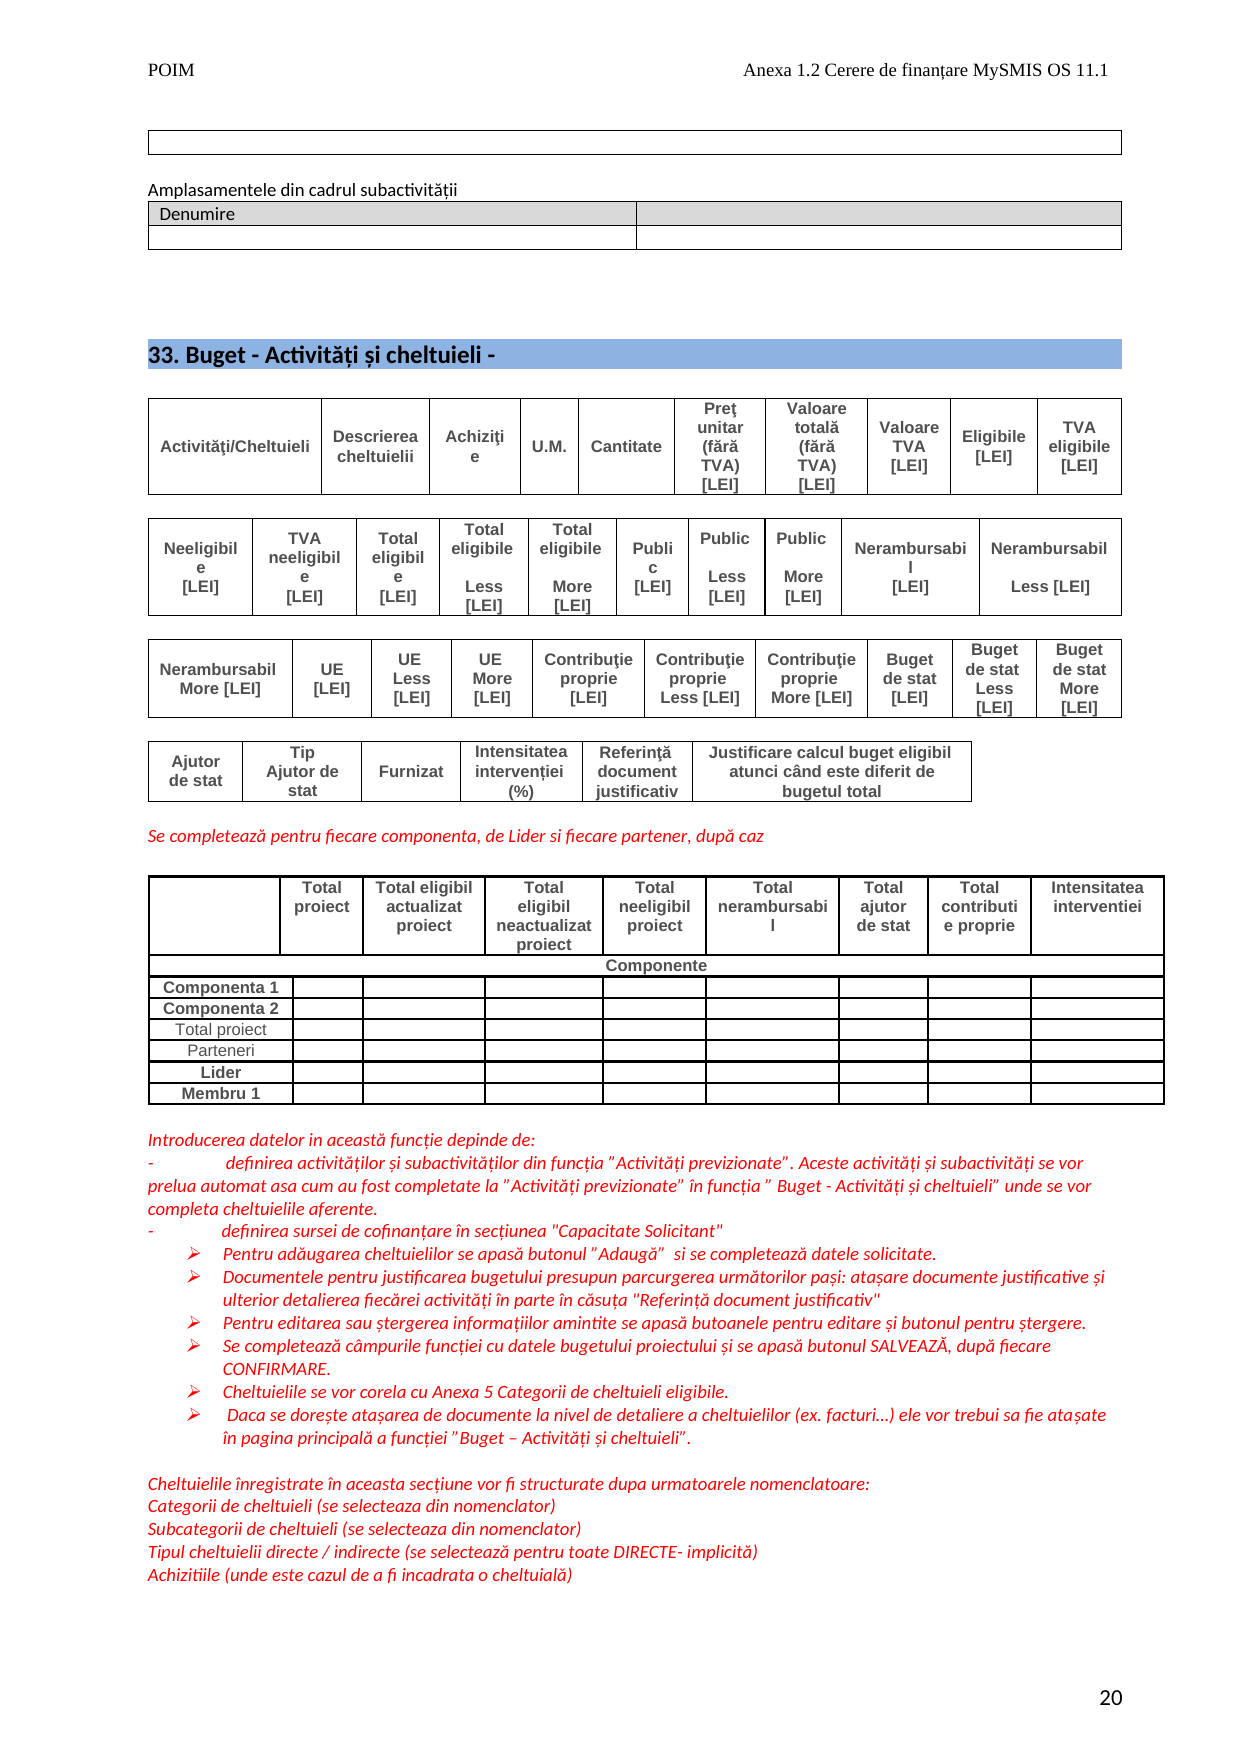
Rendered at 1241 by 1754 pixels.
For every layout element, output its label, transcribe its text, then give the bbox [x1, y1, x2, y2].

table_header TVA neeligibile [LEI] [253, 519, 356, 615]
table_cell [707, 978, 838, 997]
table_header Total eligibile [LEI] [357, 519, 439, 615]
table_header Ajutor de stat [149, 742, 242, 801]
table_cell [364, 1020, 484, 1039]
table_header Total contributie proprie [929, 878, 1030, 954]
list Documentele pentru justificarea bugetului presupun parcurgerea următorilor pași: atașare documente justificative și ulterior detalierea fiecărei activități în parte în căsuța "Referință document justificativ" [185, 1265, 1122, 1311]
table_header Justificare calcul buget eligibil atunci când este diferit de bugetul total [693, 742, 971, 801]
table_header Contribuţie proprie More [LEI] [756, 640, 867, 717]
table_header Public More [LEI] [766, 519, 841, 615]
table_cell [604, 1063, 705, 1082]
table_cell [1032, 978, 1163, 997]
table_header Total eligibile Less [LEI] [440, 519, 528, 615]
table_header Intensitatea interventiei [1032, 878, 1163, 954]
table_header UE [LEI] [293, 640, 371, 717]
table_header Buget de stat More [LEI] [1037, 640, 1121, 717]
table_header Buget de stat [LEI] [868, 640, 952, 717]
table_cell [486, 1041, 602, 1060]
table_cell [604, 1041, 705, 1060]
table_header Furnizat [362, 742, 460, 801]
table_header Nerambursabil More [LEI] [149, 640, 292, 717]
table_cell [929, 999, 1030, 1018]
table_cell [1032, 1063, 1163, 1082]
table_header Descrierea cheltuielii [322, 399, 429, 494]
table_cell [707, 1041, 838, 1060]
subtitle 33. Buget - Activități și cheltuieli - [148, 339, 1122, 369]
text Achizitiile (unde este cazul de a fi incadrata o cheltuială) [148, 1563, 1122, 1586]
table_cell Componenta 2 [150, 999, 292, 1018]
table_header [149, 131, 1121, 154]
table_header Neeligibile [LEI] [149, 519, 252, 615]
text Amplasamentele din cadrul subactivității [148, 178, 1122, 201]
table_cell [604, 1084, 705, 1103]
table_header Activităţi/Cheltuieli [149, 399, 321, 494]
table_header Buget de stat Less [LEI] [953, 640, 1036, 717]
text Subcategorii de cheltuieli (se selecteaza din nomenclator) [148, 1517, 1122, 1540]
table_cell [486, 1084, 602, 1103]
table_cell [637, 226, 1121, 249]
list Daca se doreşte ataşarea de documente la nivel de detaliere a cheltuielilor (ex. facturi…) ele vor trebui sa fie ataşate în pagina principală a funcţiei ”Buget – Activităţi şi cheltuieli”. [185, 1403, 1122, 1449]
table_header Referinţă document justificativ [583, 742, 692, 801]
table_header Nerambursabil Less [LEI] [980, 519, 1121, 615]
table_header Contribuţie proprie [LEI] [533, 640, 644, 717]
table_cell [929, 1020, 1030, 1039]
table_header [150, 878, 279, 954]
table_cell [1032, 999, 1163, 1018]
table_cell [364, 1084, 484, 1103]
list Cheltuielile se vor corela cu Anexa 5 Categorii de cheltuieli eligibile. [185, 1380, 1122, 1403]
table_cell Membru 1 [150, 1084, 292, 1103]
table_cell [486, 999, 602, 1018]
table_header UE Less [LEI] [372, 640, 451, 717]
table_cell [929, 978, 1030, 997]
text Cheltuielile înregistrate în aceasta secțiune vor fi structurate dupa urmatoarele nomenclatoare: [148, 1472, 1122, 1494]
table_cell [707, 1084, 838, 1103]
table_header [637, 202, 1121, 225]
list Pentru adăugarea cheltuielilor se apasă butonul ”Adaugă” si se completează datele solicitate. [185, 1242, 1122, 1265]
table_cell Componenta 1 [150, 978, 292, 997]
list Pentru editarea sau ștergerea informațiilor amintite se apasă butoanele pentru editare și butonul pentru ștergere. [185, 1311, 1122, 1334]
table_header TVA eligibile [LEI] [1038, 399, 1121, 494]
text - definirea activităților și subactivităților din funcția ”Activități previzionate”. Aceste activități și subactivități se vor prelua automat asa cum au fost completate la ”Activități previzionate” în funcția ” Buget - Activități și cheltuieli” unde se vor completa cheltuielile aferente. [148, 1151, 1122, 1219]
table_cell [840, 999, 927, 1018]
table_header U.M. [521, 399, 578, 494]
table_header Cantitate [579, 399, 674, 494]
text Introducerea datelor in această funcție depinde de: [148, 1128, 1122, 1151]
table_cell [707, 1020, 838, 1039]
table_cell [604, 1020, 705, 1039]
table_cell [707, 999, 838, 1018]
table_cell [840, 1020, 927, 1039]
table_cell [929, 1063, 1030, 1082]
table_cell [364, 1041, 484, 1060]
table_header Total eligibile More [LEI] [529, 519, 616, 615]
table_cell Total proiect [150, 1020, 292, 1039]
table_cell [840, 1063, 927, 1082]
table_header Nerambursabil [LEI] [842, 519, 979, 615]
table_header Denumire [149, 202, 636, 225]
table_cell [294, 999, 362, 1018]
table_cell [840, 1041, 927, 1060]
table_cell [294, 1063, 362, 1082]
table_header Contribuţie proprie Less [LEI] [645, 640, 755, 717]
text Categorii de cheltuieli (se selecteaza din nomenclator) [148, 1494, 1122, 1517]
table_cell [840, 1084, 927, 1103]
table_cell [364, 978, 484, 997]
table_cell Lider [150, 1063, 292, 1082]
table_header Total nerambursabil [707, 878, 838, 954]
table_header Total eligibil actualizat proiect [364, 878, 484, 954]
table_cell [604, 978, 705, 997]
table_cell Componente [150, 956, 1163, 975]
table_header Valoare totală (fără TVA) [LEI] [766, 399, 867, 494]
table_header Total ajutor de stat [840, 878, 927, 954]
table_cell [1032, 1084, 1163, 1103]
table_header Public Less [LEI] [689, 519, 764, 615]
table_header Total eligibil neactualizat proiect [486, 878, 602, 954]
table_cell [840, 978, 927, 997]
table_cell [707, 1063, 838, 1082]
table_cell [294, 1041, 362, 1060]
table_header Total proiect [281, 878, 362, 954]
table_header Public [LEI] [617, 519, 688, 615]
table_header Achiziţie [430, 399, 520, 494]
table_cell [486, 1020, 602, 1039]
table_cell Parteneri [150, 1041, 292, 1060]
table_cell [1032, 1020, 1163, 1039]
table_header Eligibile [LEI] [951, 399, 1037, 494]
table_cell [364, 1063, 484, 1082]
table_cell [604, 999, 705, 1018]
table_cell [294, 978, 362, 997]
table_cell [294, 1084, 362, 1103]
table_cell [486, 1063, 602, 1082]
table_cell [486, 978, 602, 997]
table_cell [364, 999, 484, 1018]
table_header Intensitatea intervenției (%) [461, 742, 582, 801]
table_header Tip Ajutor de stat [243, 742, 361, 801]
text Se completează pentru fiecare componenta, de Lider si fiecare partener, după caz [148, 824, 1122, 847]
table_header Preţ unitar (fără TVA) [LEI] [675, 399, 765, 494]
list Se completează câmpurile funcției cu datele bugetului proiectului și se apasă butonul SALVEAZĂ, după fiecare CONFIRMARE. [185, 1334, 1122, 1380]
table_header Total neeligibil proiect [604, 878, 705, 954]
table_cell [929, 1084, 1030, 1103]
table_cell [929, 1041, 1030, 1060]
table_cell [149, 226, 636, 249]
table_cell [294, 1020, 362, 1039]
table_cell [1032, 1041, 1163, 1060]
text Tipul cheltuielii directe / indirecte (se selectează pentru toate DIRECTE- implicită) [148, 1540, 1122, 1563]
text - definirea sursei de cofinanțare în secțiunea "Capacitate Solicitant" [148, 1219, 1122, 1242]
table_header UE More [LEI] [452, 640, 532, 717]
table_header Valoare TVA [LEI] [868, 399, 950, 494]
